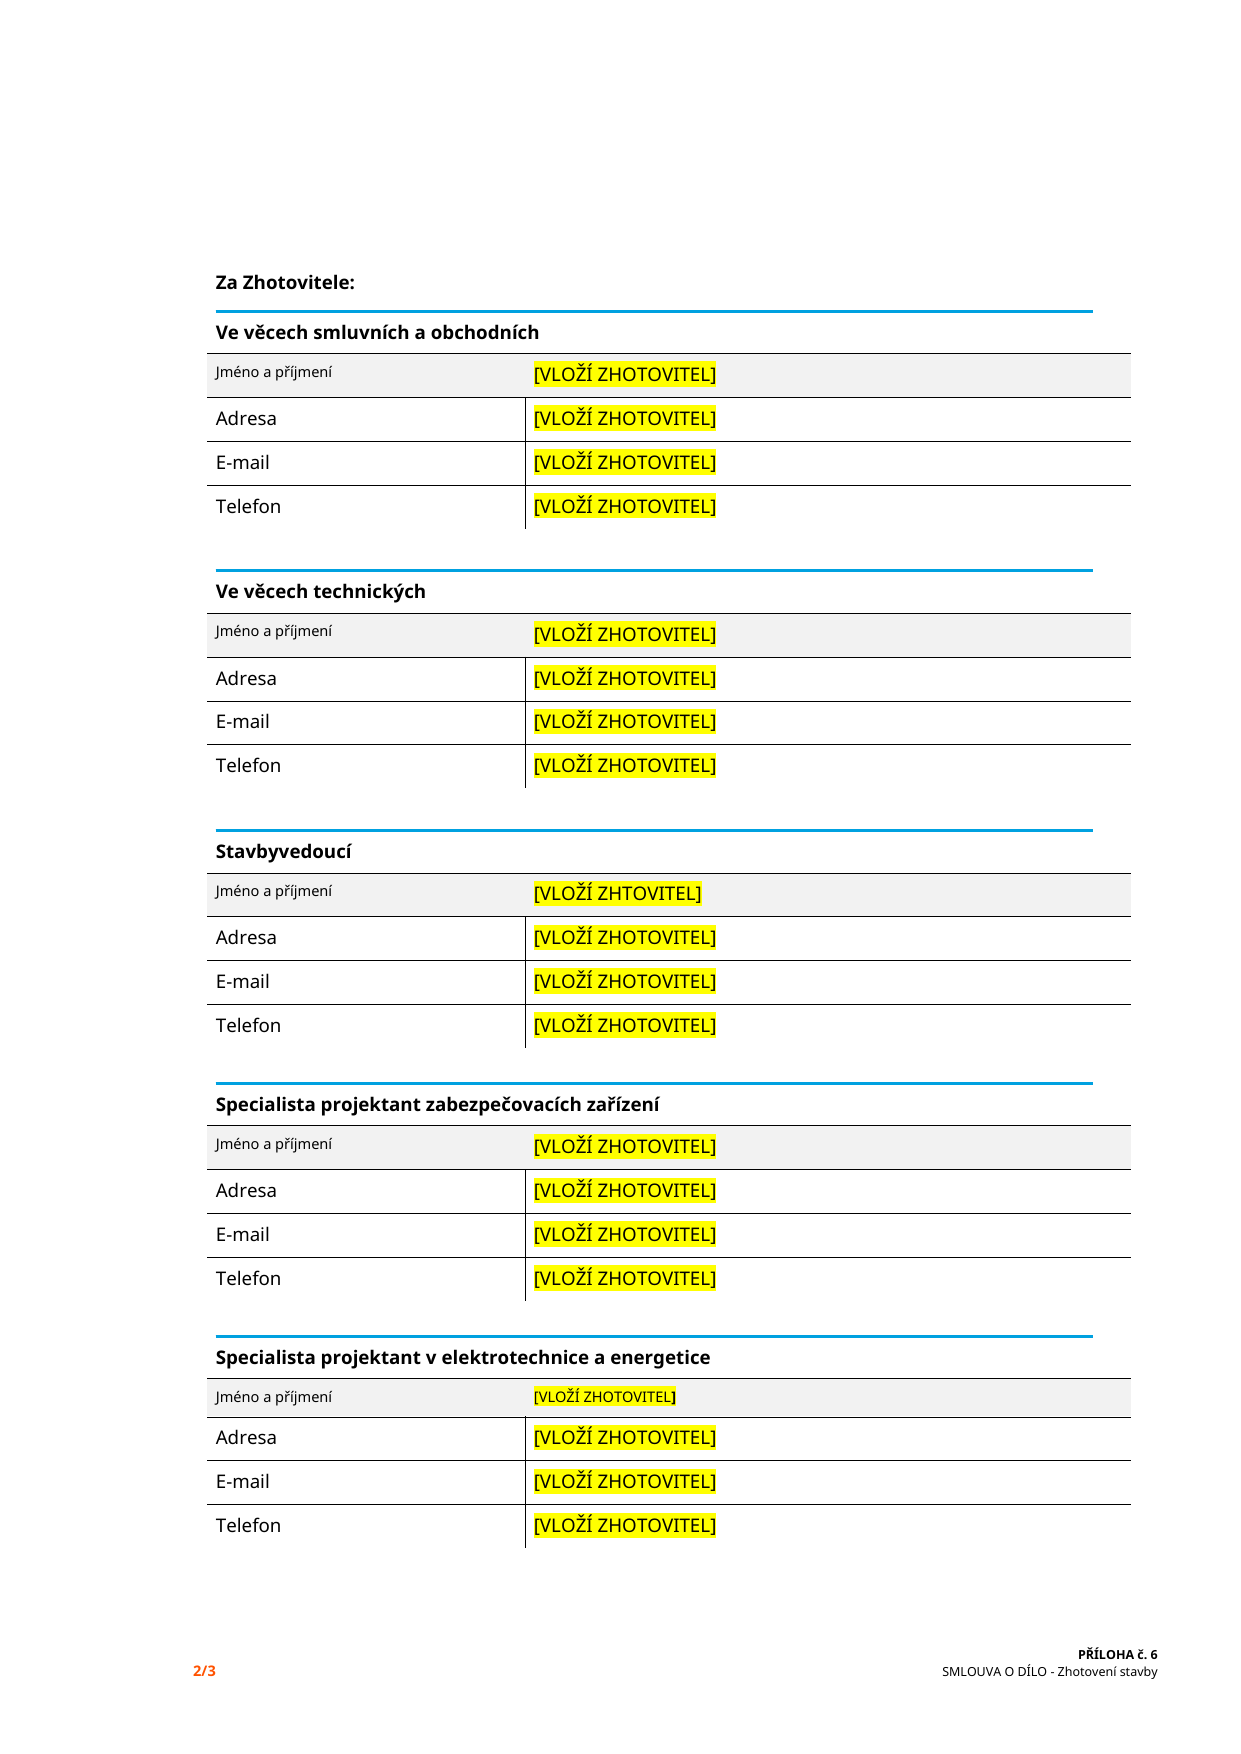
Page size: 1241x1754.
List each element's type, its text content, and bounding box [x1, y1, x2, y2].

table_header [VLOŽÍ ZHOTOVITEL] [526, 614, 1131, 657]
table_cell Adresa [207, 1170, 525, 1213]
table_cell Telefon [207, 745, 525, 788]
table_cell Adresa [207, 917, 525, 960]
table_header [VLOŽÍ ZHOTOVITEL] [526, 354, 1131, 397]
table_cell Adresa [207, 658, 525, 701]
table_cell [VLOŽÍ ZHOTOVITEL] [526, 1005, 1131, 1048]
table_cell [VLOŽÍ ZHOTOVITEL] [526, 1418, 1131, 1460]
table_header [VLOŽÍ ZHOTOVITEL] [526, 1379, 1131, 1416]
table_cell Telefon [207, 1005, 525, 1048]
table_cell [VLOŽÍ ZHOTOVITEL] [526, 658, 1131, 701]
table_cell [VLOŽÍ ZHOTOVITEL] [526, 961, 1131, 1004]
table_cell [VLOŽÍ ZHOTOVITEL] [526, 1170, 1131, 1213]
text Ve věcech smluvních a obchodních [216, 313, 1093, 344]
table_cell [VLOŽÍ ZHOTOVITEL] [526, 1461, 1131, 1504]
table_cell [VLOŽÍ ZHOTOVITEL] [526, 917, 1131, 960]
text Za Zhotovitele: [216, 269, 1093, 294]
table_cell [VLOŽÍ ZHOTOVITEL] [526, 398, 1131, 441]
text Ve věcech technických [216, 572, 1093, 604]
table_cell E-mail [207, 1461, 525, 1504]
table_header Jméno a příjmení [207, 1379, 526, 1416]
table_cell Telefon [207, 486, 525, 529]
table_cell [VLOŽÍ ZHOTOVITEL] [526, 442, 1131, 485]
table_cell [VLOŽÍ ZHOTOVITEL] [526, 1258, 1131, 1301]
table_header [VLOŽÍ ZHOTOVITEL] [526, 1126, 1131, 1169]
table_cell E-mail [207, 702, 525, 744]
table_cell E-mail [207, 961, 525, 1004]
table_header Jméno a příjmení [207, 1126, 526, 1169]
text Stavbyvedoucí [216, 832, 1093, 864]
table_header [VLOŽÍ ZHTOVITEL] [526, 874, 1131, 916]
table_cell E-mail [207, 1214, 525, 1257]
table_cell [VLOŽÍ ZHOTOVITEL] [526, 486, 1131, 529]
table_cell Adresa [207, 398, 525, 441]
table_cell Telefon [207, 1258, 525, 1301]
table_cell [VLOŽÍ ZHOTOVITEL] [526, 702, 1131, 744]
table_cell Telefon [207, 1505, 525, 1548]
text Specialista projektant v elektrotechnice a energetice [216, 1338, 1093, 1369]
table_cell [VLOŽÍ ZHOTOVITEL] [526, 1214, 1131, 1257]
text Specialista projektant zabezpečovacích zařízení [216, 1085, 1093, 1117]
table_header Jméno a příjmení [207, 614, 526, 657]
table_cell [VLOŽÍ ZHOTOVITEL] [526, 1505, 1131, 1548]
table_header Jméno a příjmení [207, 874, 526, 916]
table_cell Adresa [207, 1418, 525, 1460]
table_header Jméno a příjmení [207, 354, 526, 397]
table_cell E-mail [207, 442, 525, 485]
table_cell [VLOŽÍ ZHOTOVITEL] [526, 745, 1131, 788]
